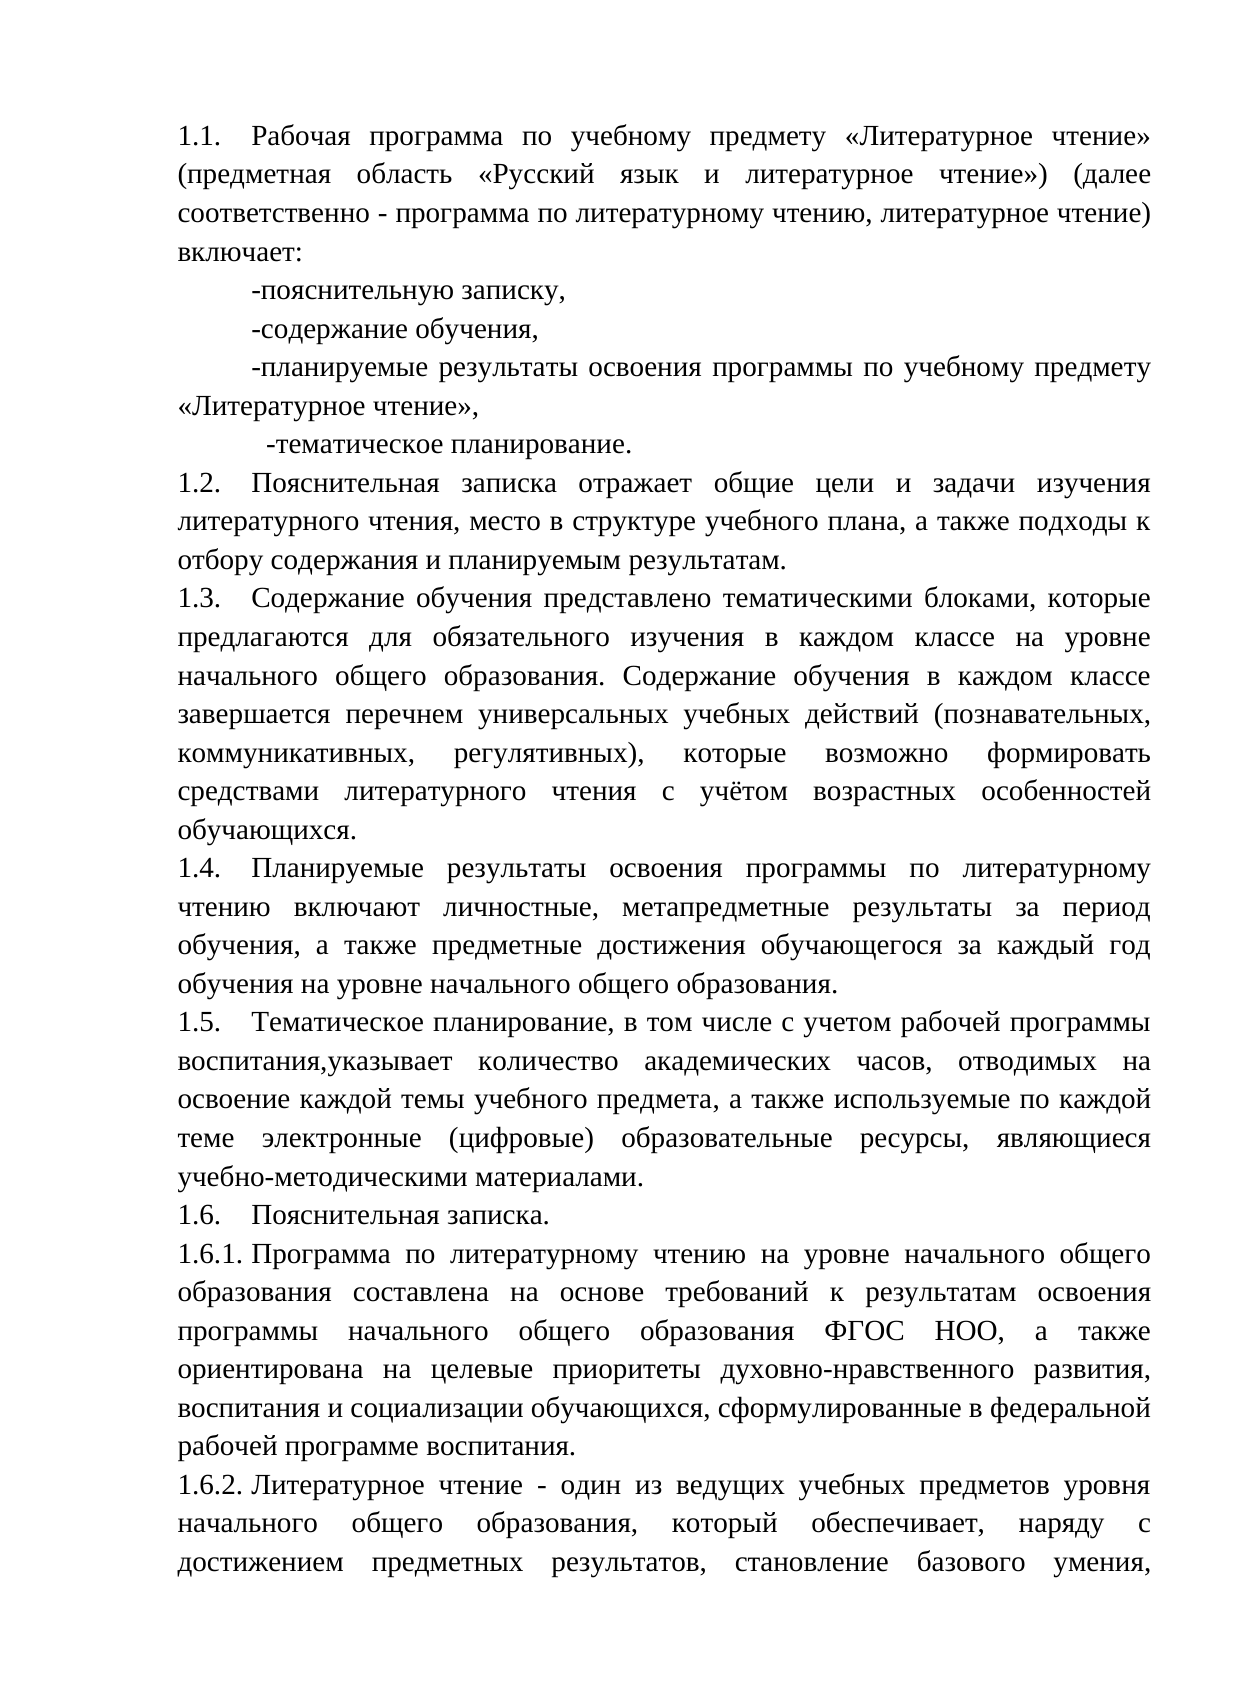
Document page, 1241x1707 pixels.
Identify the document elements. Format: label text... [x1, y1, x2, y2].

list Тематическое планирование, в том числе с учетом рабочей программы воспитания,указывает количество академических часов, отводимых на освоение каждой темы учебного предмета, а также используемые по каждой теме электронные (цифровые) образовательные ресурсы, являющиеся учебно-методическими материалами. [177, 1004, 1152, 1192]
list Пояснительная записка отражает общие цели и задачи изучения литературного чтения, место в структуре учебного плана, а также подходы к отбору содержания и планируемым результатам. [177, 465, 1152, 576]
list Планируемые результаты освоения программы по литературному чтению включают личностные, метапредметные результаты за период обучения, а также предметные достижения обучающегося за каждый год обучения на уровне начального общего образования. [177, 850, 1152, 999]
list Содержание обучения представлено тематическими блоками, которые предлагаются для обязательного изучения в каждом классе на уровне начального общего образования. Содержание обучения в каждом классе завершается перечнем универсальных учебных действий (познавательных, коммуникативных, регулятивных), которые возможно формировать средствами литературного чтения с учётом возрастных особенностей обучающихся. [177, 581, 1152, 845]
list Пояснительная записка. [177, 1197, 1152, 1231]
text -планируемые результаты освоения программы по учебному предмету «Литературное чтение», [177, 349, 1152, 421]
text -пояснительную записку, [177, 272, 1152, 306]
text -содержание обучения, [177, 311, 1152, 344]
list Рабочая программа по учебному предмету «Литературное чтение» (предметная область «Русский язык и литературное чтение») (далее соответственно - программа по литературному чтению, литературное чтение) включает: [177, 118, 1152, 267]
text -тематическое планирование. [177, 426, 1152, 460]
list Программа по литературному чтению на уровне начального общего образования составлена на основе требований к результатам освоения программы начального общего образования ФГОС НОО, а также ориентирована на целевые приоритеты духовно-нравственного развития, воспитания и социализации обучающихся, сформулированные в федеральной рабочей программе воспитания. [177, 1236, 1152, 1462]
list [177, 1467, 1152, 1578]
